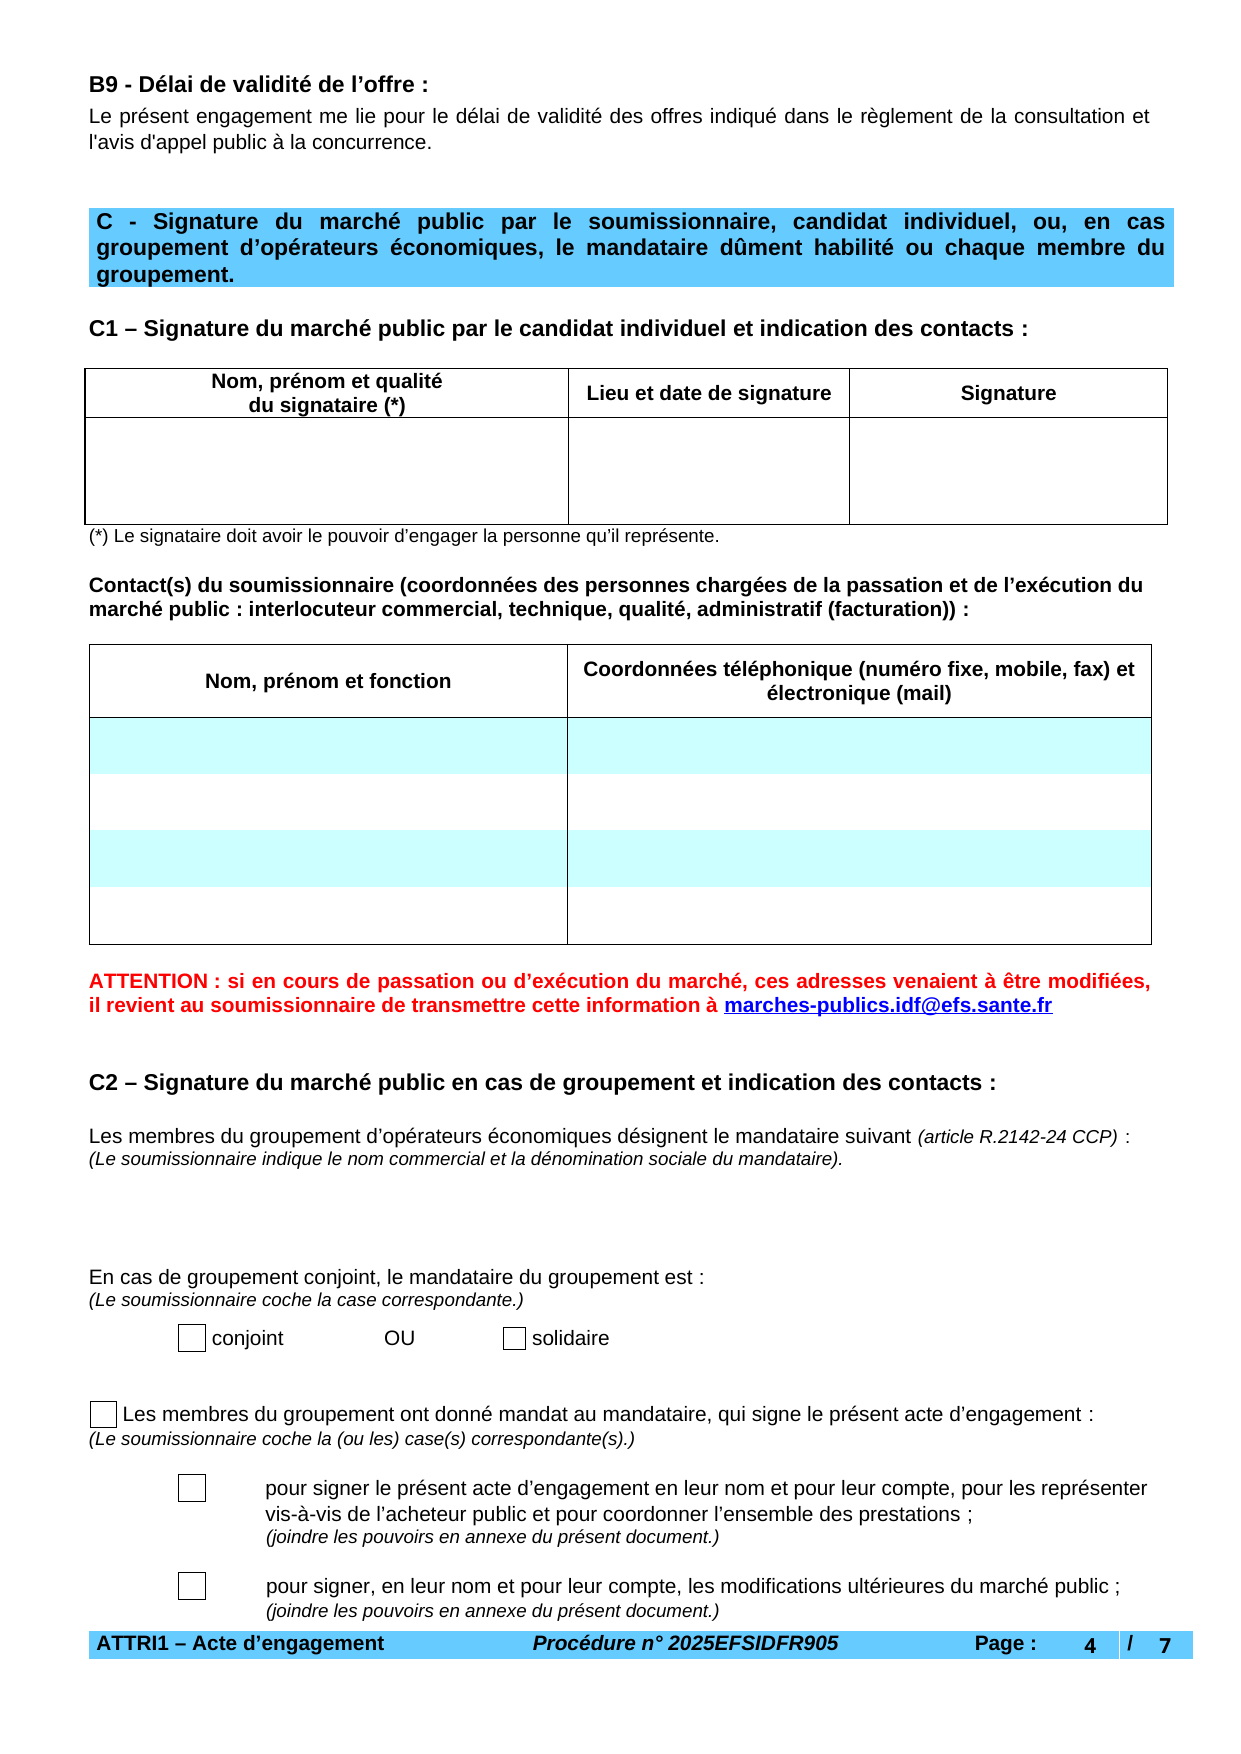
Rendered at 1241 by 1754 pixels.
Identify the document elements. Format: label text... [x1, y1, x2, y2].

text (Le soumissionnaire coche la case correspondante.) [89, 1289, 1152, 1311]
text B9 - Délai de validité de l’offre : [89, 71, 1152, 98]
text pour signer le présent acte d’engagement en leur nom et pour leur compte, pour les représenter vis-à-vis de l’acheteur public et pour coordonner l’ensemble des prestations ; [89, 1473, 1152, 1526]
table_header Signature [850, 369, 1167, 417]
table_cell [569, 418, 849, 523]
table_cell [850, 418, 1167, 523]
table_header C - Signature du marché public par le soumissionnaire, candidat individuel, ou, en cas groupement d’opérateurs économiques, le mandataire dûment habilité ou chaque membre du groupement. [89, 208, 1174, 287]
text pour signer, en leur nom et pour leur compte, les modifications ultérieures du marché public ; [177, 1571, 1152, 1600]
table_cell [568, 830, 1151, 887]
text ATTENTION : si en cours de passation ou d’exécution du marché, ces adresses venaient à être modifiées, il revient au soumissionnaire de transmettre cette information à marches-publics.idf@efs.sante.fr [89, 968, 1152, 1016]
text (joindre les pouvoirs en annexe du présent document.) [89, 1600, 1152, 1621]
text (*) Le signataire doit avoir le pouvoir d’engager la personne qu’il représente. [89, 525, 1152, 546]
table_cell [86, 418, 568, 523]
text conjoint OU solidaire [89, 1323, 1152, 1352]
text Le présent engagement me lie pour le délai de validité des offres indiqué dans le règlement de la consultation et l'avis d'appel public à la concurrence. [89, 104, 1152, 154]
text (Le soumissionnaire coche la (ou les) case(s) correspondante(s).) [89, 1428, 1152, 1449]
table_cell [90, 718, 567, 774]
text Les membres du groupement d’opérateurs économiques désignent le mandataire suivant (article R.2142-24 CCP) : [89, 1124, 1152, 1148]
table_header Nom, prénom et qualité du signataire (*) [86, 369, 568, 417]
text Contact(s) du soumissionnaire (coordonnées des personnes chargées de la passation et de l’exécution du marché public : interlocuteur commercial, technique, qualité, administratif (facturation)) : [89, 572, 1152, 620]
text Les membres du groupement ont donné mandat au mandataire, qui signe le présent acte d’engagement : [89, 1399, 1152, 1428]
text C1 – Signature du marché public par le candidat individuel et indication des contacts : [89, 315, 1152, 342]
text C2 – Signature du marché public en cas de groupement et indication des contacts : [89, 1069, 1152, 1095]
table_cell [90, 774, 567, 830]
table_header Lieu et date de signature [569, 369, 849, 417]
table_cell [568, 887, 1151, 943]
text En cas de groupement conjoint, le mandataire du groupement est : [89, 1265, 1152, 1289]
table_cell [568, 718, 1151, 774]
text (Le soumissionnaire indique le nom commercial et la dénomination sociale du mandataire). [89, 1148, 1152, 1169]
text (joindre les pouvoirs en annexe du présent document.) [89, 1526, 1152, 1547]
table_header Nom, prénom et fonction [90, 645, 567, 717]
table_header Coordonnées téléphonique (numéro fixe, mobile, fax) et électronique (mail) [568, 645, 1151, 717]
table_cell [90, 887, 567, 943]
table_cell [568, 774, 1151, 830]
table_cell [90, 830, 567, 887]
